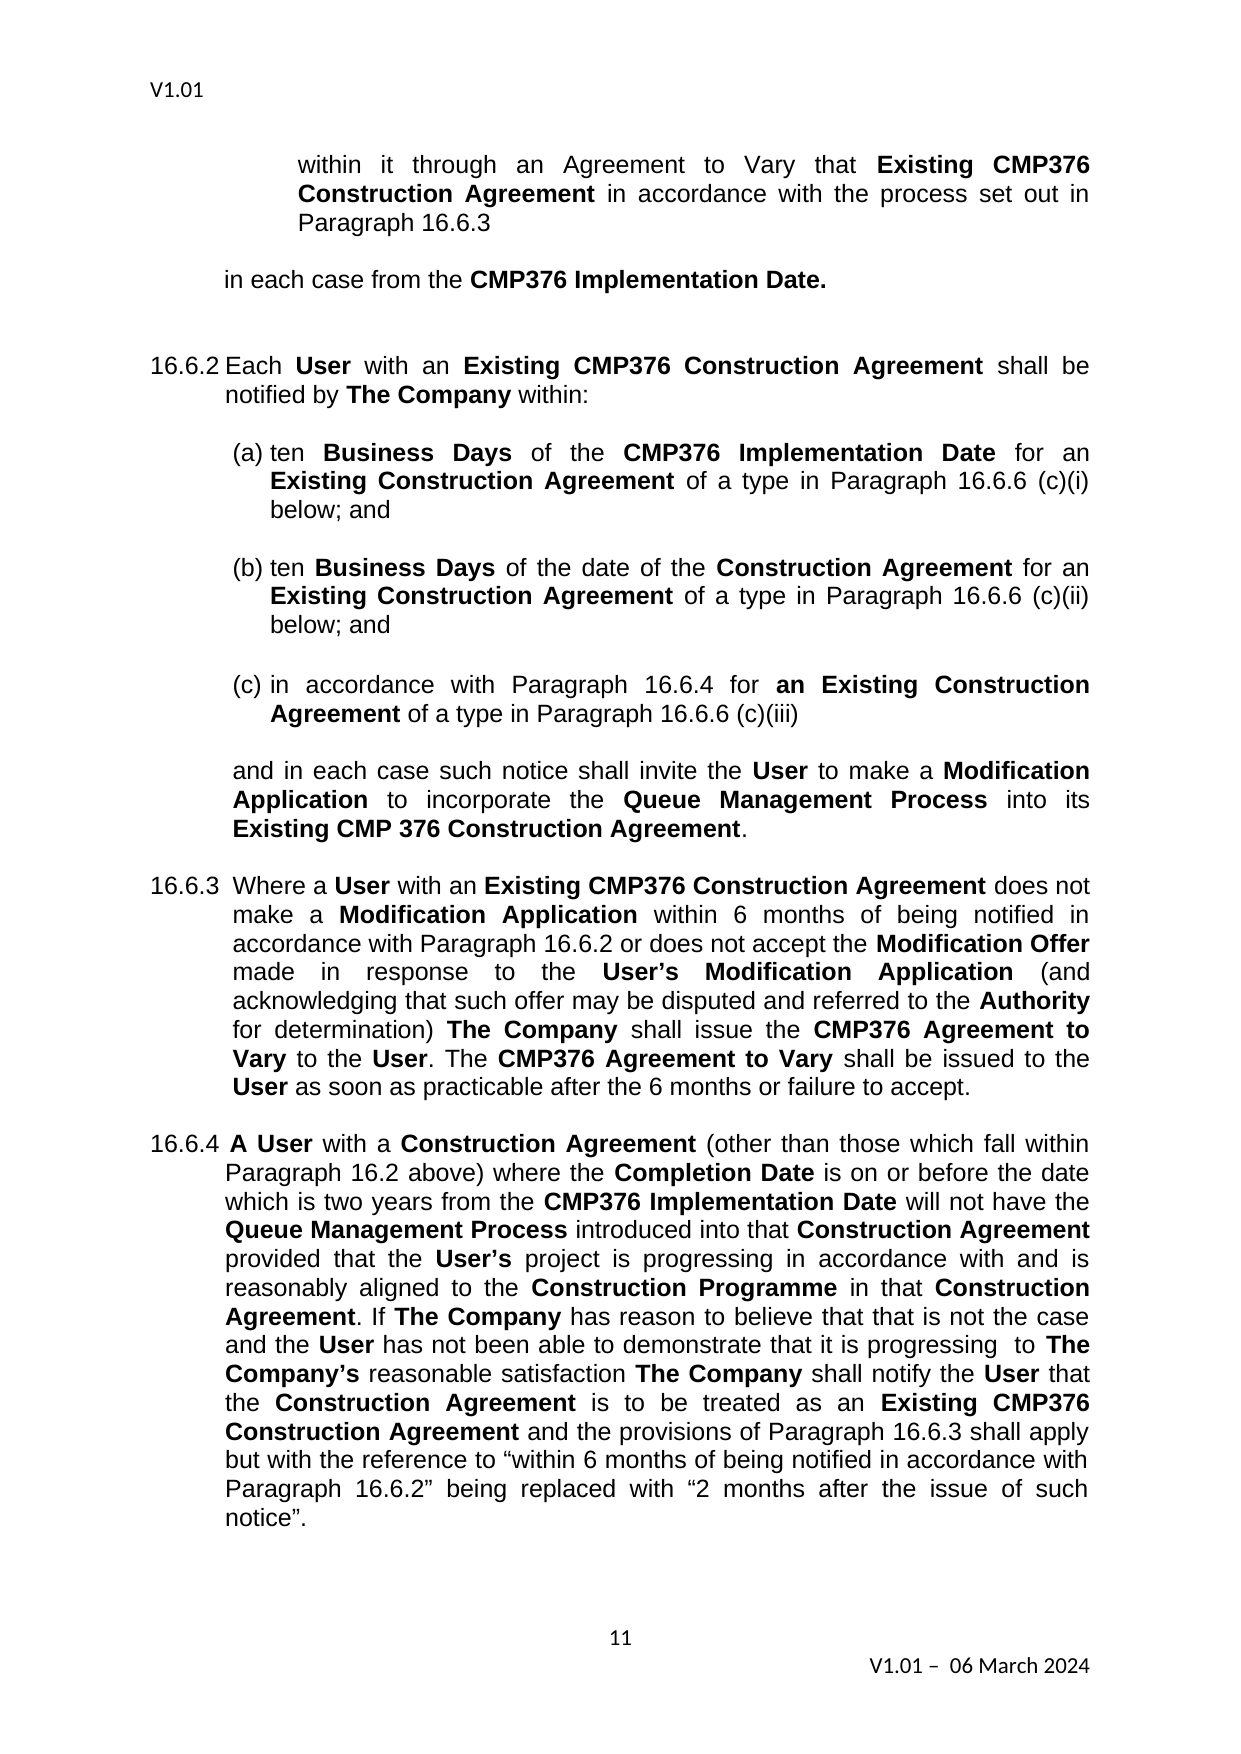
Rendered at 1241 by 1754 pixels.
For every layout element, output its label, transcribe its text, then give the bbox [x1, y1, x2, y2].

text in each case from the CMP376 Implementation Date. [224, 265, 1090, 294]
list ten Business Days of the CMP376 Implementation Date for an Existing Construction Agreement of a type in Paragraph 16.6.6 (c)(i) below; and [232, 437, 1090, 524]
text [224, 150, 1090, 236]
text 16.6.4 A User with a Construction Agreement (other than those which fall within Paragraph 16.2 above) where the Completion Date is on or before the date which is two years from the CMP376 Implementation Date will not have the Queue Management Process introduced into that Construction Agreement provided that the User’s project is progressing in accordance with and is reasonably aligned to the Construction Programme in that Construction Agreement. If The Company has reason to believe that that is not the case and the User has not been able to demonstrate that it is progressing to The Company’s reasonable satisfaction The Company shall notify the User that the Construction Agreement is to be treated as an Existing CMP376 Construction Agreement and the provisions of Paragraph 16.6.3 shall apply but with the reference to “within 6 months of being notified in accordance with Paragraph 16.6.2” being replaced with “2 months after the issue of such notice”. [150, 1129, 1090, 1532]
list in accordance with Paragraph 16.6.4 for an Existing Construction Agreement of a type in Paragraph 16.6.6 (c)(iii) [232, 670, 1090, 727]
list ten Business Days of the date of the Construction Agreement for an Existing Construction Agreement of a type in Paragraph 16.6.6 (c)(ii) below; and [232, 552, 1090, 639]
text and in each case such notice shall invite the User to make a Modification Application to incorporate the Queue Management Process into its Existing CMP 376 Construction Agreement. [232, 756, 1090, 842]
text 16.6.3 Where a User with an Existing CMP376 Construction Agreement does not make a Modification Application within 6 months of being notified in accordance with Paragraph 16.6.2 or does not accept the Modification Offer made in response to the User’s Modification Application (and acknowledging that such offer may be disputed and referred to the Authority for determination) The Company shall issue the CMP376 Agreement to Vary to the User. The CMP376 Agreement to Vary shall be issued to the User as soon as practicable after the 6 months or failure to accept. [150, 871, 1090, 1101]
text 16.6.2 Each User with an Existing CMP376 Construction Agreement shall be notified by The Company within: [150, 351, 1090, 409]
